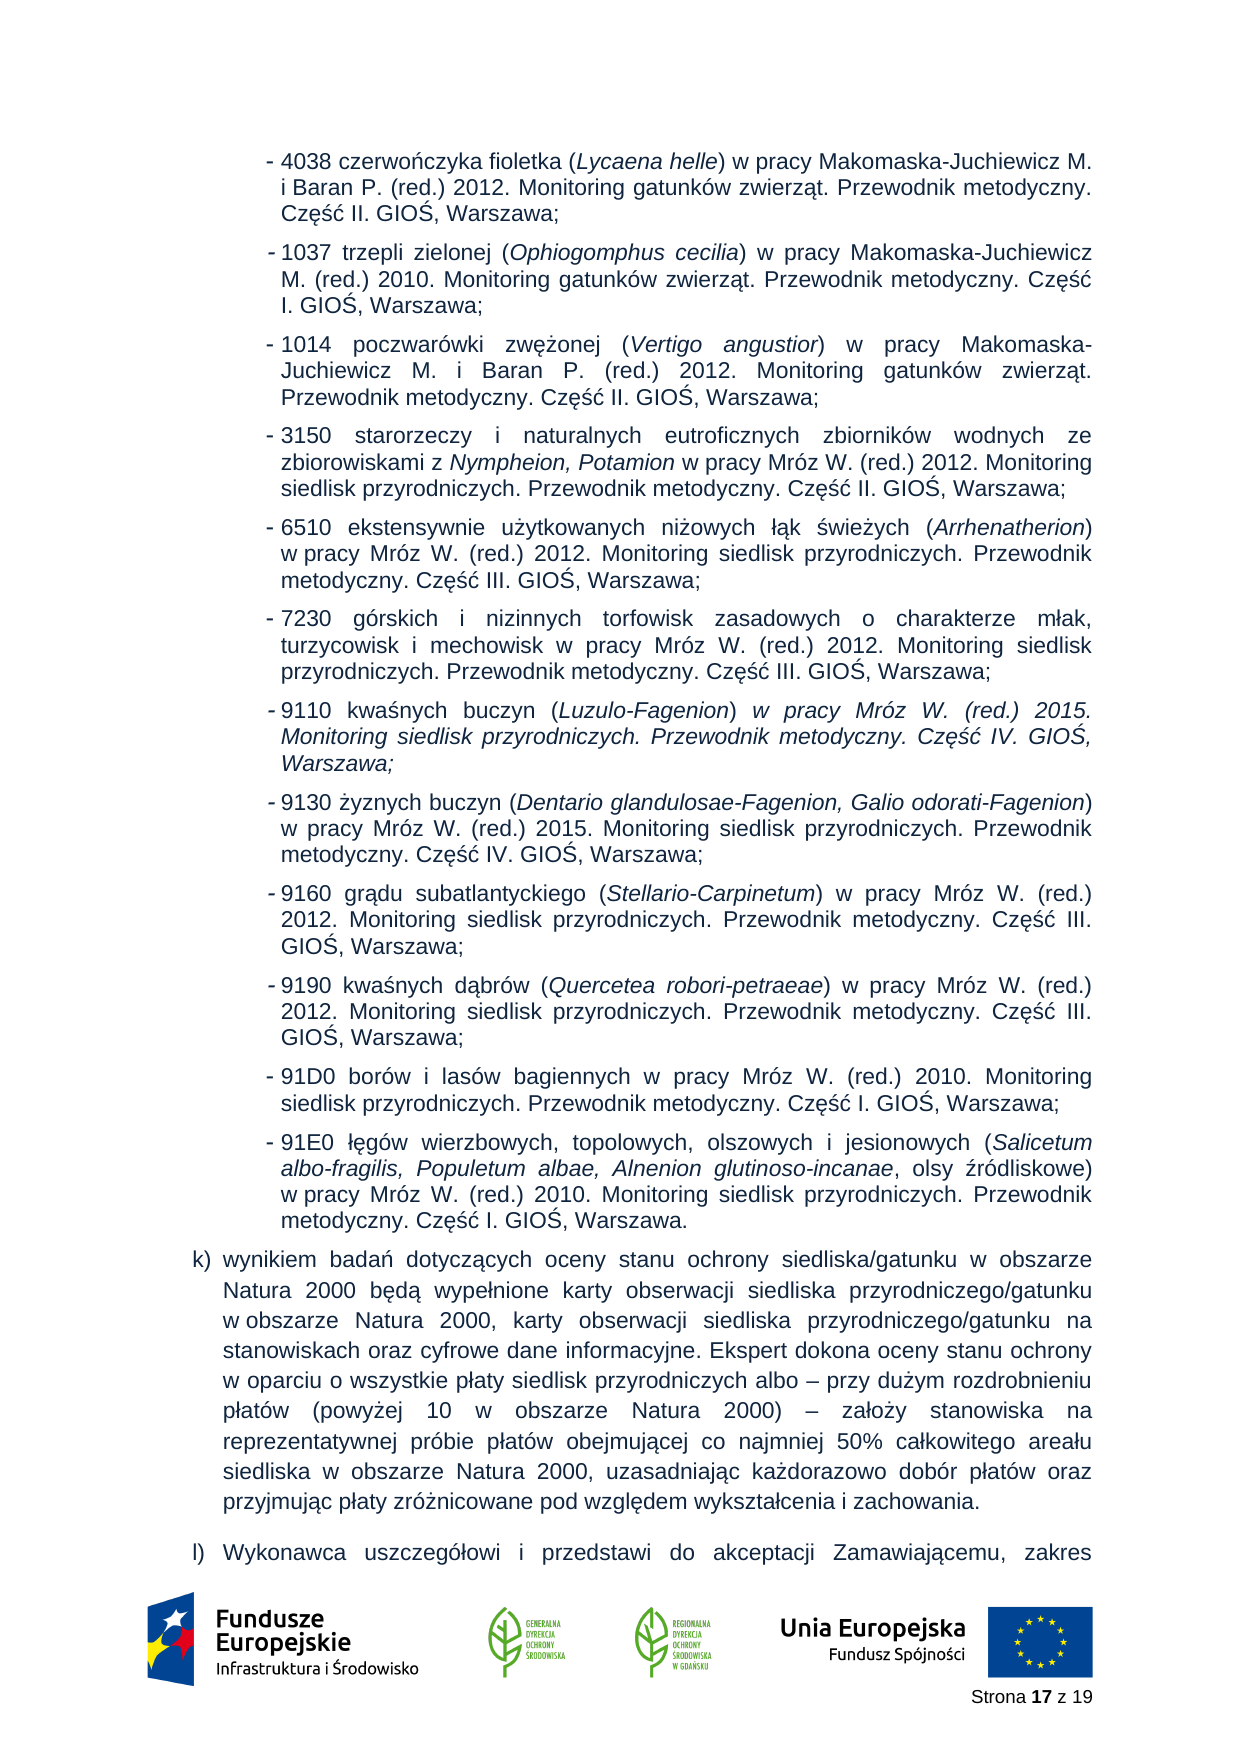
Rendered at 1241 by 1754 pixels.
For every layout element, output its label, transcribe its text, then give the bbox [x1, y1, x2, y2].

list 1014 poczwarówki zwężonej (Vertigo angustior) w pracy Makomaska-Juchiewicz M. i Baran P. (red.) 2012. Monitoring gatunków zwierząt. Przewodnik metodyczny. Część II. GIOŚ, Warszawa; [266, 331, 1093, 410]
list 3150 starorzeczy i naturalnych eutroficznych zbiorników wodnych ze zbiorowiskami z Nympheion, Potamion w pracy Mróz W. (red.) 2012. Monitoring siedlisk przyrodniczych. Przewodnik metodyczny. Część II. GIOŚ, Warszawa; [266, 422, 1093, 501]
list 6510 ekstensywnie użytkowanych niżowych łąk świeżych (Arrhenatherion) w pracy Mróz W. (red.) 2012. Monitoring siedlisk przyrodniczych. Przewodnik metodyczny. Część III. GIOŚ, Warszawa; [266, 514, 1093, 593]
list 9160 grądu subatlantyckiego (Stellario-Carpinetum) w pracy Mróz W. (red.) 2012. Monitoring siedlisk przyrodniczych. Przewodnik metodyczny. Część III. GIOŚ, Warszawa; [266, 880, 1093, 959]
list 9190 kwaśnych dąbrów (Quercetea robori-petraeae) w pracy Mróz W. (red.) 2012. Monitoring siedlisk przyrodniczych. Przewodnik metodyczny. Część III. GIOŚ, Warszawa; [266, 972, 1093, 1051]
list 91E0 łęgów wierzbowych, topolowych, olszowych i jesionowych (Salicetum albo-fragilis, Populetum albae, Alnenion glutinoso-incanae, olsy źródliskowe) w pracy Mróz W. (red.) 2010. Monitoring siedlisk przyrodniczych. Przewodnik metodyczny. Część I. GIOŚ, Warszawa. [266, 1128, 1093, 1234]
list 9110 kwaśnych buczyn (Luzulo-Fagenion) w pracy Mróz W. (red.) 2015. Monitoring siedlisk przyrodniczych. Przewodnik metodyczny. Część IV. GIOŚ, Warszawa; [266, 697, 1093, 776]
picture [147, 1592, 1093, 1686]
list 9130 żyznych buczyn (Dentario glandulosae-Fagenion, Galio odorati-Fagenion) w pracy Mróz W. (red.) 2015. Monitoring siedlisk przyrodniczych. Przewodnik metodyczny. Część IV. GIOŚ, Warszawa; [266, 788, 1093, 868]
list 7230 górskich i nizinnych torfowisk zasadowych o charakterze młak, turzycowisk i mechowisk w pracy Mróz W. (red.) 2012. Monitoring siedlisk przyrodniczych. Przewodnik metodyczny. Część III. GIOŚ, Warszawa; [266, 605, 1093, 684]
list 4038 czerwończyka fioletka (Lycaena helle) w pracy Makomaska-Juchiewicz M. i Baran P. (red.) 2012. Monitoring gatunków zwierząt. Przewodnik metodyczny. Część II. GIOŚ, Warszawa; [266, 148, 1093, 227]
list 91D0 borów i lasów bagiennych w pracy Mróz W. (red.) 2010. Monitoring siedlisk przyrodniczych. Przewodnik metodyczny. Część I. GIOŚ, Warszawa; [266, 1063, 1093, 1116]
list 1037 trzepli zielonej (Ophiogomphus cecilia) w pracy Makomaska-Juchiewicz M. (red.) 2010. Monitoring gatunków zwierząt. Przewodnik metodyczny. Część I. GIOŚ, Warszawa; [266, 239, 1093, 318]
list wynikiem badań dotyczących oceny stanu ochrony siedliska/gatunku w obszarze Natura 2000 będą wypełnione karty obserwacji siedliska przyrodniczego/gatunku w obszarze Natura 2000, karty obserwacji siedliska przyrodniczego/gatunku na stanowiskach oraz cyfrowe dane informacyjne. Ekspert dokona oceny stanu ochrony w oparciu o wszystkie płaty siedlisk przyrodniczych albo – przy dużym rozdrobnieniu płatów (powyżej 10 w obszarze Natura 2000) – założy stanowiska na reprezentatywnej próbie płatów obejmującej co najmniej 50% całkowitego areału siedliska w obszarze Natura 2000, uzasadniając każdorazowo dobór płatów oraz przyjmując płaty zróżnicowane pod względem wykształcenia i zachowania. [192, 1246, 1093, 1514]
